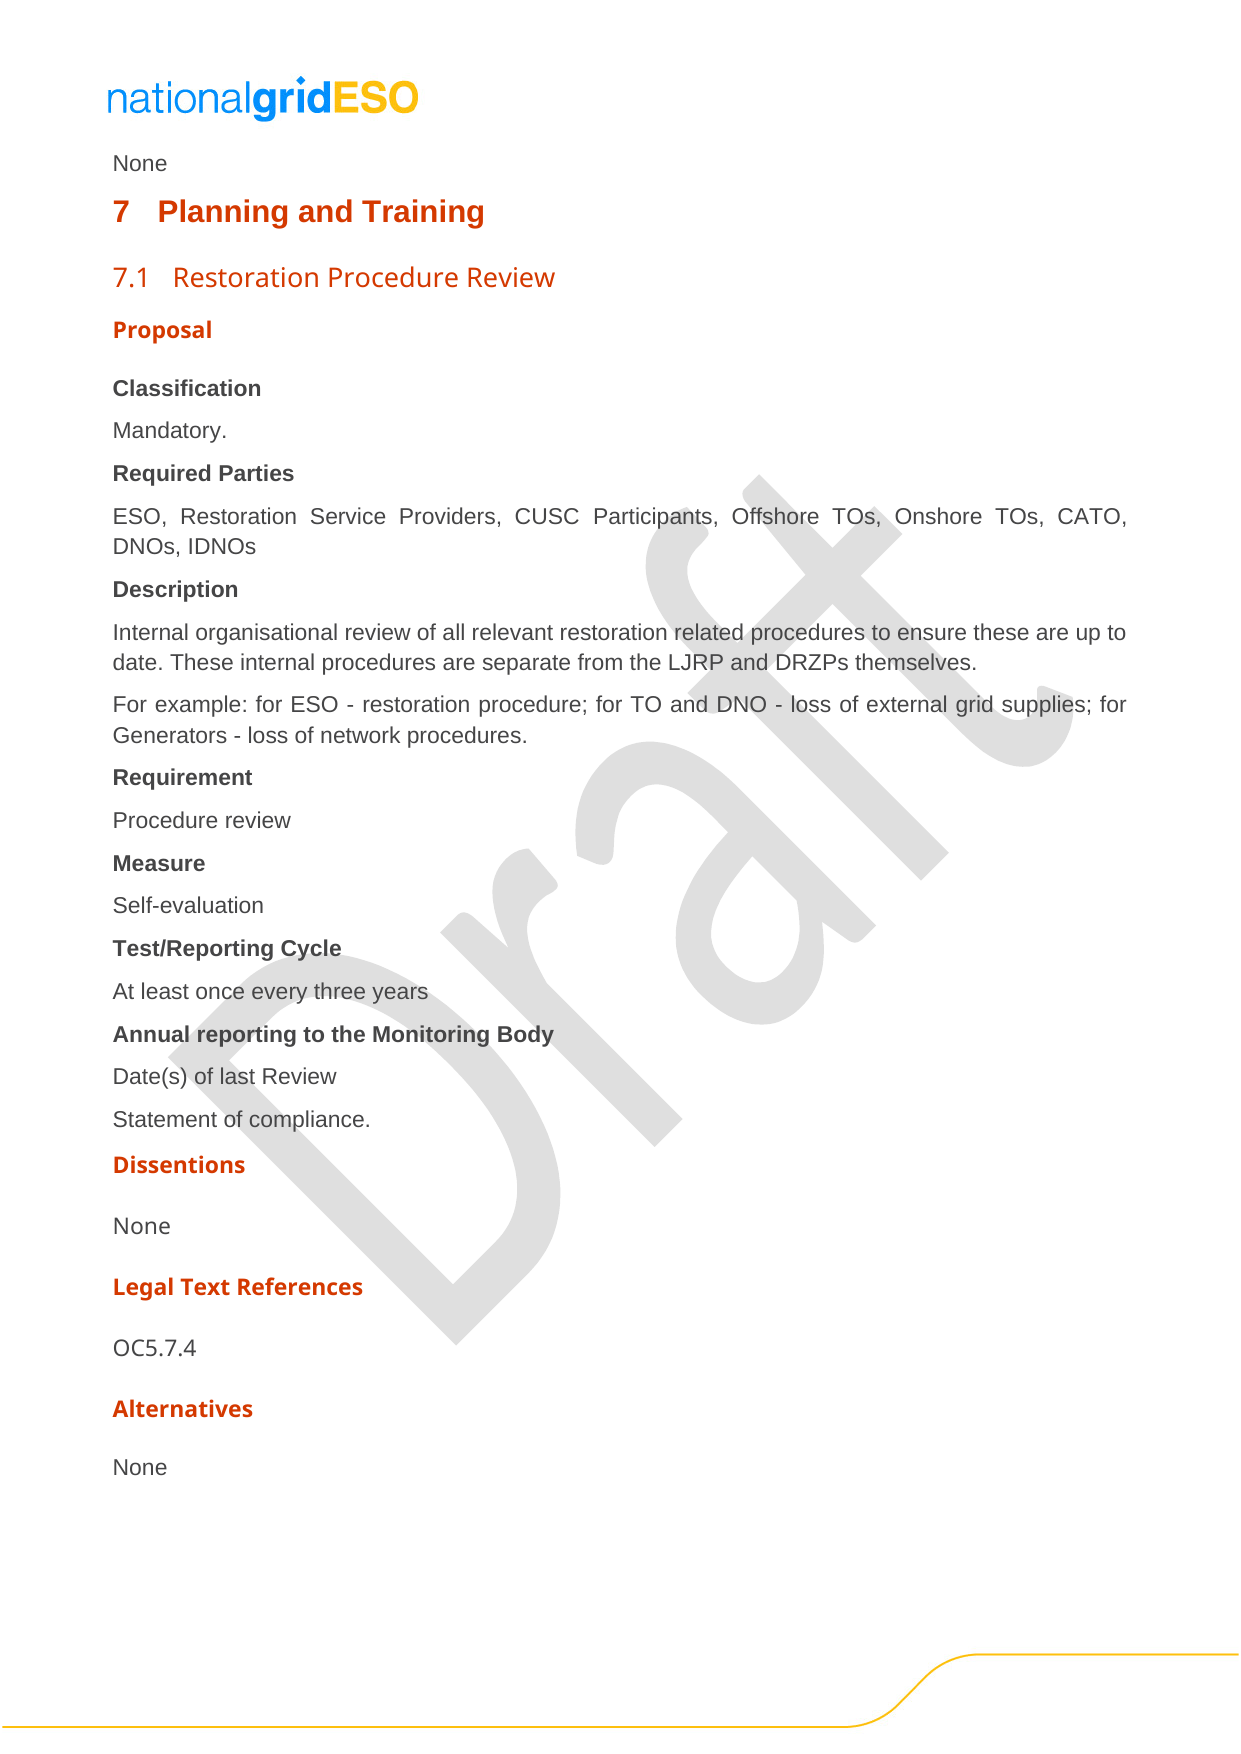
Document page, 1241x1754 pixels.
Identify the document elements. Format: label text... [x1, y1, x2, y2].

text Classification [112, 375, 1128, 401]
text Description [112, 576, 1128, 602]
text None [112, 1210, 1128, 1241]
text For example: for ESO - restoration procedure; for TO and DNO - loss of external grid supplies; for Generators - loss of network procedures. [112, 691, 1128, 748]
text ESO, Restoration Service Providers, CUSC Participants, Offshore TOs, Onshore TOs, CATO, DNOs, IDNOs [112, 503, 1128, 559]
text Internal organisational review of all relevant restoration related procedures to ensure these are up to date. These internal procedures are separate from the LJRP and DRZPs themselves. [112, 618, 1128, 675]
picture [2, 1, 1239, 1751]
text Mandatory. [112, 417, 1128, 444]
text Legal Text References [112, 1271, 1128, 1302]
subtitle Planning and Training [112, 193, 1128, 229]
text None [112, 1453, 1128, 1480]
text Annual reporting to the Monitoring Body [112, 1021, 1128, 1047]
text Procedure review [112, 807, 1128, 833]
text Self-evaluation [112, 892, 1128, 919]
text OC5.7.4 [112, 1332, 1128, 1363]
text At least once every three years [112, 978, 1128, 1004]
text Dissentions [112, 1149, 1128, 1180]
text Statement of compliance. [112, 1106, 1128, 1132]
text Date(s) of last Review [112, 1063, 1128, 1090]
text None [112, 150, 1128, 176]
text Measure [112, 850, 1128, 876]
text Proposal [112, 314, 1128, 345]
text Required Parties [112, 460, 1128, 487]
subtitle Restoration Procedure Review [112, 259, 1128, 296]
text Alternatives [112, 1392, 1128, 1424]
text Test/Reporting Cycle [112, 935, 1128, 962]
text Requirement [112, 764, 1128, 791]
